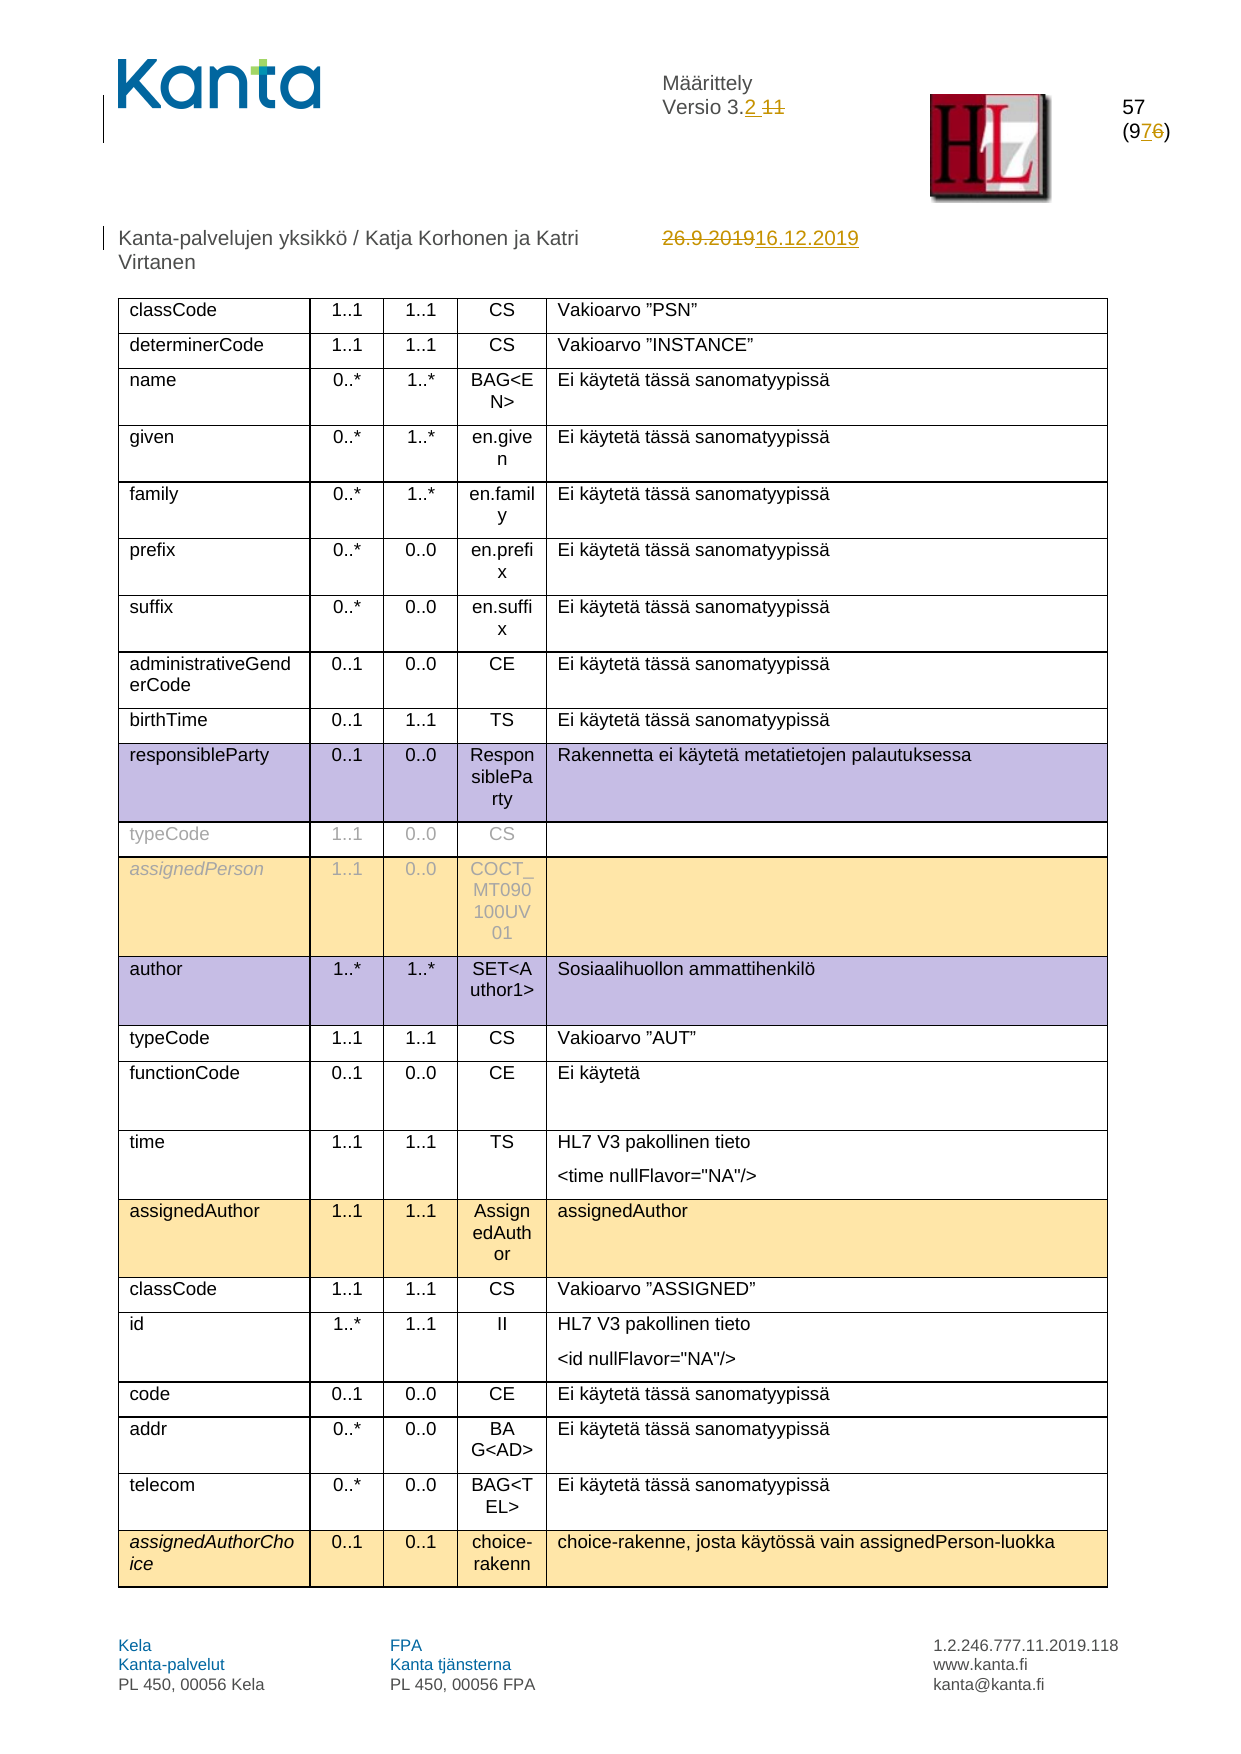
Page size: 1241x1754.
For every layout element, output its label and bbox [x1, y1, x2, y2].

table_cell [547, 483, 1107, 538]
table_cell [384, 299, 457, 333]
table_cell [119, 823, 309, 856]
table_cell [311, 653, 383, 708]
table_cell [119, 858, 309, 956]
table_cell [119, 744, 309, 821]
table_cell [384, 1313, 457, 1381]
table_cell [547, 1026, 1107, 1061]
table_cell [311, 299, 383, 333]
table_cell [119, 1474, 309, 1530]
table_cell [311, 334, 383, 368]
picture [118, 59, 321, 109]
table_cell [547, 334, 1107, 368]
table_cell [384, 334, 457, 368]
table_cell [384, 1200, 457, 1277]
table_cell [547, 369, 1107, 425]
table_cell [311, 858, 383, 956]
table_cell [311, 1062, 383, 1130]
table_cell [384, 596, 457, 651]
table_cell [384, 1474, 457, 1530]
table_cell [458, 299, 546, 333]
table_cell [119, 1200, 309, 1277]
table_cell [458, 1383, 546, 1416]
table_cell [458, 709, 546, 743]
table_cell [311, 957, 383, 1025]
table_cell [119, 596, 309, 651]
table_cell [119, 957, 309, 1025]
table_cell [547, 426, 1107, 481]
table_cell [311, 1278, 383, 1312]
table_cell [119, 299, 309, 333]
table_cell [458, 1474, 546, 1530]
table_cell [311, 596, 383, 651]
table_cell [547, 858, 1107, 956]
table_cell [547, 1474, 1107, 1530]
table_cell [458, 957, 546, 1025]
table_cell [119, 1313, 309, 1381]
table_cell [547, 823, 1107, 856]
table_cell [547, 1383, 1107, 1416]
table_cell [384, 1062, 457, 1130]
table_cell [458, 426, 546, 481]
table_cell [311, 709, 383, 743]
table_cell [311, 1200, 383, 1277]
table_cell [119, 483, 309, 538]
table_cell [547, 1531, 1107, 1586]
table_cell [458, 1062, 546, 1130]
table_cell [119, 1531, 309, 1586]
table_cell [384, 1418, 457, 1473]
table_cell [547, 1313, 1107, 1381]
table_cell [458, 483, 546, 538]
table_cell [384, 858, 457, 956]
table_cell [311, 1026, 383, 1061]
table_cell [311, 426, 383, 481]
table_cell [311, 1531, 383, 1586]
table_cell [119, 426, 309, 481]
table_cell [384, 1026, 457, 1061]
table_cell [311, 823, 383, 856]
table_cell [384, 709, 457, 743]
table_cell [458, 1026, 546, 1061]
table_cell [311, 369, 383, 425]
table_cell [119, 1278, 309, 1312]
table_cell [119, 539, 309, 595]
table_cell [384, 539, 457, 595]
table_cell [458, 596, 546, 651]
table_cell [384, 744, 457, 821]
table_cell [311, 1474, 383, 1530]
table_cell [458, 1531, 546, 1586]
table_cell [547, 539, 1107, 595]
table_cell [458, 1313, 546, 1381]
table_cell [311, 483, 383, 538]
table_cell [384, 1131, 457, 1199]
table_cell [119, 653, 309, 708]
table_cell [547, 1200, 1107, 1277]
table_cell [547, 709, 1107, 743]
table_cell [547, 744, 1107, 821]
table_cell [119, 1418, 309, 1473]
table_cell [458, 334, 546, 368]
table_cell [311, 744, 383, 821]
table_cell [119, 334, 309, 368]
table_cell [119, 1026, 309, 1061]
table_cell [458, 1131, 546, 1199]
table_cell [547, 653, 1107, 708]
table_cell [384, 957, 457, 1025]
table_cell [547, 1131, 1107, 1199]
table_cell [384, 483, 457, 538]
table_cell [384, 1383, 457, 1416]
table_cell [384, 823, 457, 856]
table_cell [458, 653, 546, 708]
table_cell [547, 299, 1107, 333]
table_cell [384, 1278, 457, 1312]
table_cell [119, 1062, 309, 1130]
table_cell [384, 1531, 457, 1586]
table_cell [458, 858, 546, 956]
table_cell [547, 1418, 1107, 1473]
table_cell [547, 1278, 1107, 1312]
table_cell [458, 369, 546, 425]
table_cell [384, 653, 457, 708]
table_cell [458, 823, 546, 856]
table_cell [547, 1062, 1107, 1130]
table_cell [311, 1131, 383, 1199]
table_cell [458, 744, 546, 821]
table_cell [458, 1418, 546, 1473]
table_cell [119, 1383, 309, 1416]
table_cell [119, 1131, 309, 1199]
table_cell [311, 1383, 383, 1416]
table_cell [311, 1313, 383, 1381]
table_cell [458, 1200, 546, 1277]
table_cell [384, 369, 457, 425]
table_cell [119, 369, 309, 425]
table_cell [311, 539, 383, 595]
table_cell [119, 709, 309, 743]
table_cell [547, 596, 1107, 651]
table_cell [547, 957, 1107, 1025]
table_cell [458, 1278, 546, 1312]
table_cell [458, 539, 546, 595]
picture [930, 94, 1053, 203]
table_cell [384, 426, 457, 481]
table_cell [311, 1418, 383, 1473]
